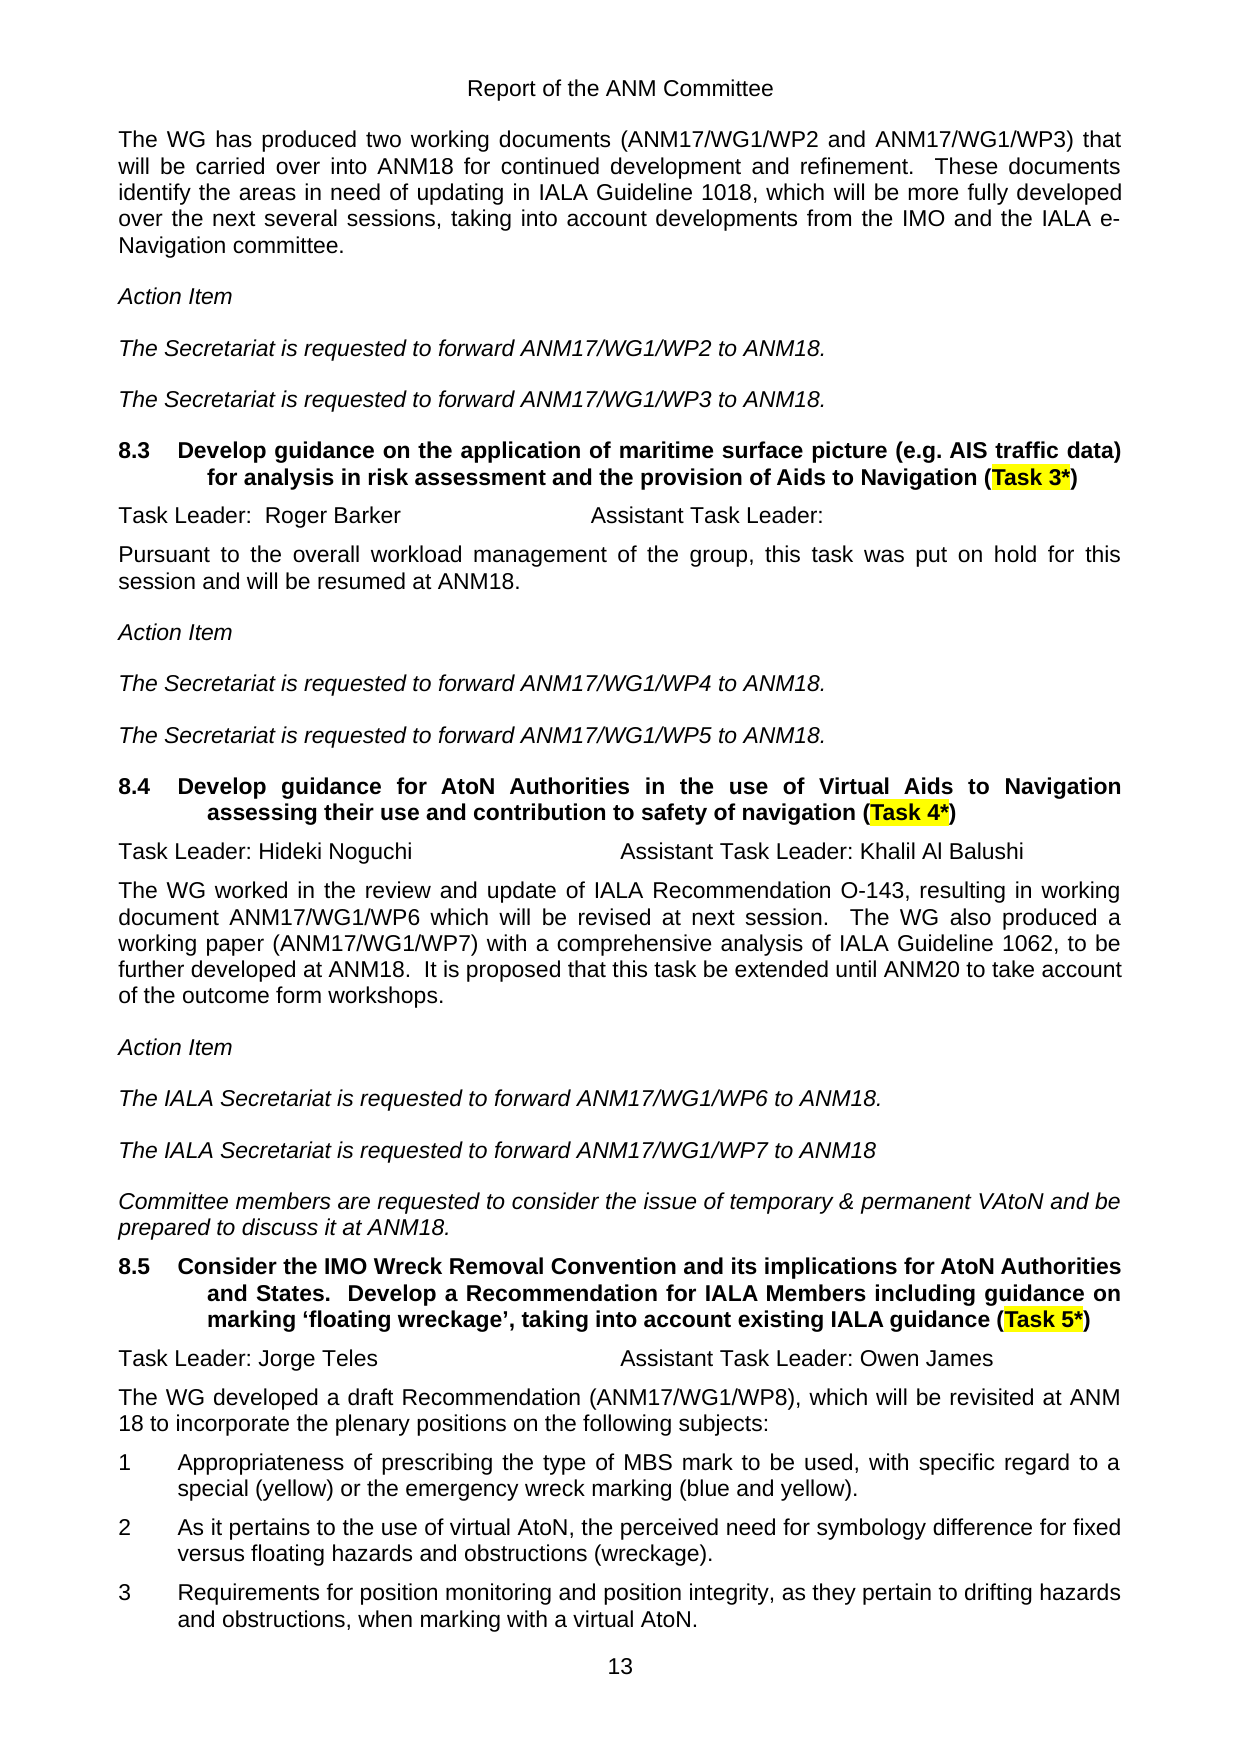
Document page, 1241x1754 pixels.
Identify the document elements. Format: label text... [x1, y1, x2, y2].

text Task Leader: Jorge Teles Assistant Task Leader: Owen James [118, 1345, 1122, 1371]
text Pursuant to the overall workload management of the group, this task was put on hold for this session and will be resumed at ANM18. [118, 541, 1122, 594]
text Task Leader: Roger Barker Assistant Task Leader: [118, 502, 1122, 529]
text The Secretariat is requested to forward ANM17/WG1/WP3 to ANM18. [118, 386, 1122, 412]
text The IALA Secretariat is requested to forward ANM17/WG1/WP6 to ANM18. [118, 1085, 1122, 1112]
text The Secretariat is requested to forward ANM17/WG1/WP5 to ANM18. [118, 722, 1122, 748]
list Requirements for position monitoring and position integrity, as they pertain to drifting hazards and obstructions, when marking with a virtual AtoN. [118, 1579, 1122, 1632]
text Task Leader: Hideki Noguchi Assistant Task Leader: Khalil Al Balushi [118, 838, 1122, 864]
subtitle Consider the IMO Wreck Removal Convention and its implications for AtoN Authorities and States. Develop a Recommendation for IALA Members including guidance on marking ‘floating wreckage’, taking into account existing IALA guidance (Task 5*) [118, 1253, 1122, 1332]
list As it pertains to the use of virtual AtoN, the perceived need for symbology difference for fixed versus floating hazards and obstructions (wreckage). [118, 1514, 1122, 1567]
text The IALA Secretariat is requested to forward ANM17/WG1/WP7 to ANM18 [118, 1137, 1122, 1163]
text The WG worked in the review and update of IALA Recommendation O-143, resulting in working document ANM17/WG1/WP6 which will be revised at next session. The WG also produced a working paper (ANM17/WG1/WP7) with a comprehensive analysis of IALA Guideline 1062, to be further developed at ANM18. It is proposed that this task be extended until ANM20 to take account of the outcome form workshops. [118, 877, 1122, 1009]
text The Secretariat is requested to forward ANM17/WG1/WP4 to ANM18. [118, 670, 1122, 697]
subtitle Develop guidance for AtoN Authorities in the use of Virtual Aids to Navigation assessing their use and contribution to safety of navigation (Task 4*) [118, 773, 1122, 826]
text The WG developed a draft Recommendation (ANM17/WG1/WP8), which will be revisited at ANM 18 to incorporate the plenary positions on the following subjects: [118, 1383, 1122, 1436]
text Committee members are requested to consider the issue of temporary & permanent VAtoN and be prepared to discuss it at ANM18. [118, 1188, 1122, 1241]
text Action Item [118, 619, 1122, 645]
text Action Item [118, 283, 1122, 309]
text The WG has produced two working documents (ANM17/WG1/WP2 and ANM17/WG1/WP3) that will be carried over into ANM18 for continued development and refinement. These documents identify the areas in need of updating in IALA Guideline 1018, which will be more fully developed over the next several sessions, taking into account developments from the IMO and the IALA e-Navigation committee. [118, 126, 1122, 258]
subtitle Develop guidance on the application of maritime surface picture (e.g. AIS traffic data) for analysis in risk assessment and the provision of Aids to Navigation (Task 3*) [118, 437, 1122, 490]
text Action Item [118, 1034, 1122, 1060]
text The Secretariat is requested to forward ANM17/WG1/WP2 to ANM18. [118, 334, 1122, 361]
list Appropriateness of prescribing the type of MBS mark to be used, with specific regard to a special (yellow) or the emergency wreck marking (blue and yellow). [118, 1449, 1122, 1501]
